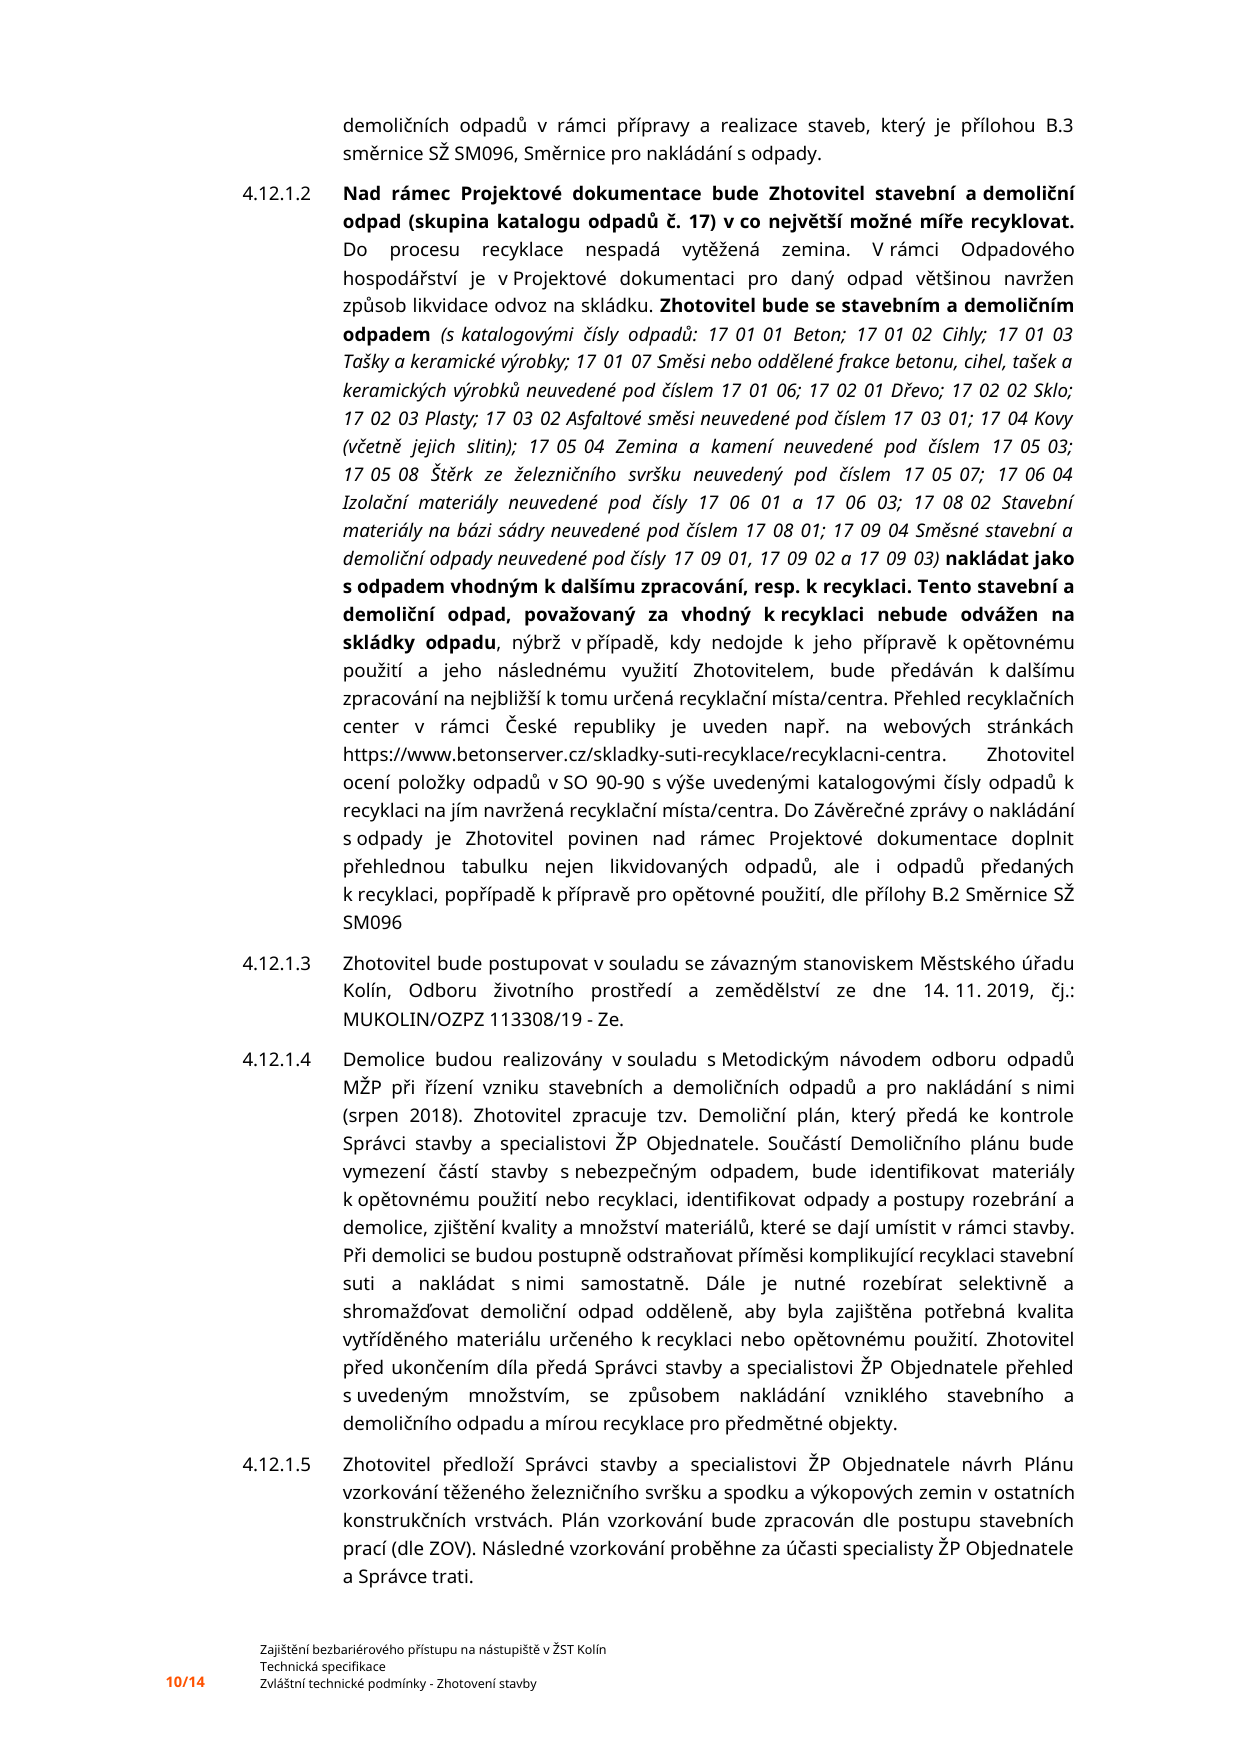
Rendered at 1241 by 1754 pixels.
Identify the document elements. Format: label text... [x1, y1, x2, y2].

text Zhotovitel předloží Správci stavby a specialistovi ŽP Objednatele návrh Plánu vzorkování těženého železničního svršku a spodku a výkopových zemin v ostatních konstrukčních vrstvách. Plán vzorkování bude zpracován dle postupu stavebních prací (dle ZOV). Následné vzorkování proběhne za účasti specialisty ŽP Objednatele a Správce trati. [242, 1451, 1075, 1589]
text Demolice budou realizovány v souladu s Metodickým návodem odboru odpadů MŽP při řízení vzniku stavebních a demoličních odpadů a pro nakládání s nimi (srpen 2018). Zhotovitel zpracuje tzv. Demoliční plán, který předá ke kontrole Správci stavby a specialistovi ŽP Objednatele. Součástí Demoličního plánu bude vymezení částí stavby s nebezpečným odpadem, bude identifikovat materiály k opětovnému použití nebo recyklaci, identifikovat odpady a postupy rozebrání a demolice, zjištění kvality a množství materiálů, které se dají umístit v rámci stavby. Při demolici se budou postupně odstraňovat příměsi komplikující recyklaci stavební suti a nakládat s nimi samostatně. Dále je nutné rozebírat selektivně a shromažďovat demoliční odpad odděleně, aby byla zajištěna potřebná kvalita vytříděného materiálu určeného k recyklaci nebo opětovnému použití. Zhotovitel před ukončením díla předá Správci stavby a specialistovi ŽP Objednatele přehled s uvedeným množstvím, se způsobem nakládání vzniklého stavebního a demoličního odpadu a mírou recyklace pro předmětné objekty. [242, 1046, 1075, 1436]
text Zhotovitel bude postupovat v souladu se závazným stanoviskem Městského úřadu Kolín, Odboru životního prostředí a zemědělství ze dne 14. 11. 2019, čj.: MUKOLIN/OZPZ 113308/19 - Ze. [242, 950, 1075, 1031]
text Nad rámec Projektové dokumentace bude Zhotovitel stavební a demoliční odpad (skupina katalogu odpadů č. 17) v co největší možné míře recyklovat. Do procesu recyklace nespadá vytěžená zemina. V rámci Odpadového hospodářství je v Projektové dokumentaci pro daný odpad většinou navržen způsob likvidace odvoz na skládku. Zhotovitel bude se stavebním a demoličním odpadem (s katalogovými čísly odpadů: 17 01 01 Beton; 17 01 02 Cihly; 17 01 03 Tašky a keramické výrobky; 17 01 07 Směsi nebo oddělené frakce betonu, cihel, tašek a keramických výrobků neuvedené pod číslem 17 01 06; 17 02 01 Dřevo; 17 02 02 Sklo; 17 02 03 Plasty; 17 03 02 Asfaltové směsi neuvedené pod číslem 17 03 01; 17 04 Kovy (včetně jejich slitin); 17 05 04 Zemina a kamení neuvedené pod číslem 17 05 03; 17 05 08 Štěrk ze železničního svršku neuvedený pod číslem 17 05 07; 17 06 04 Izolační materiály neuvedené pod čísly 17 06 01 a 17 06 03; 17 08 02 Stavební materiály na bázi sádry neuvedené pod číslem 17 08 01; 17 09 04 Směsné stavební a demoliční odpady neuvedené pod čísly 17 09 01, 17 09 02 a 17 09 03) nakládat jako s odpadem vhodným k dalšímu zpracování, resp. k recyklaci. Tento stavební a demoliční odpad, považovaný za vhodný k recyklaci nebude odvážen na skládky odpadu, nýbrž v případě, kdy nedojde k jeho přípravě k opětovnému použití a jeho následnému využití Zhotovitelem, bude předáván k dalšímu zpracování na nejbližší k tomu určená recyklační místa/centra. Přehled recyklačních center v rámci České republiky je uveden např. na webových stránkách https://www.betonserver.cz/skladky-suti-recyklace/recyklacni-centra. Zhotovitel ocení položky odpadů v SO 90-90 s výše uvedenými katalogovými čísly odpadů k recyklaci na jím navržená recyklační místa/centra. Do Závěrečné zprávy o nakládání s odpady je Zhotovitel povinen nad rámec Projektové dokumentace doplnit přehlednou tabulku nejen likvidovaných odpadů, ale i odpadů předaných k recyklaci, popřípadě k přípravě pro opětovné použití, dle přílohy B.2 Směrnice SŽ SM096 [242, 181, 1075, 935]
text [242, 112, 1075, 166]
